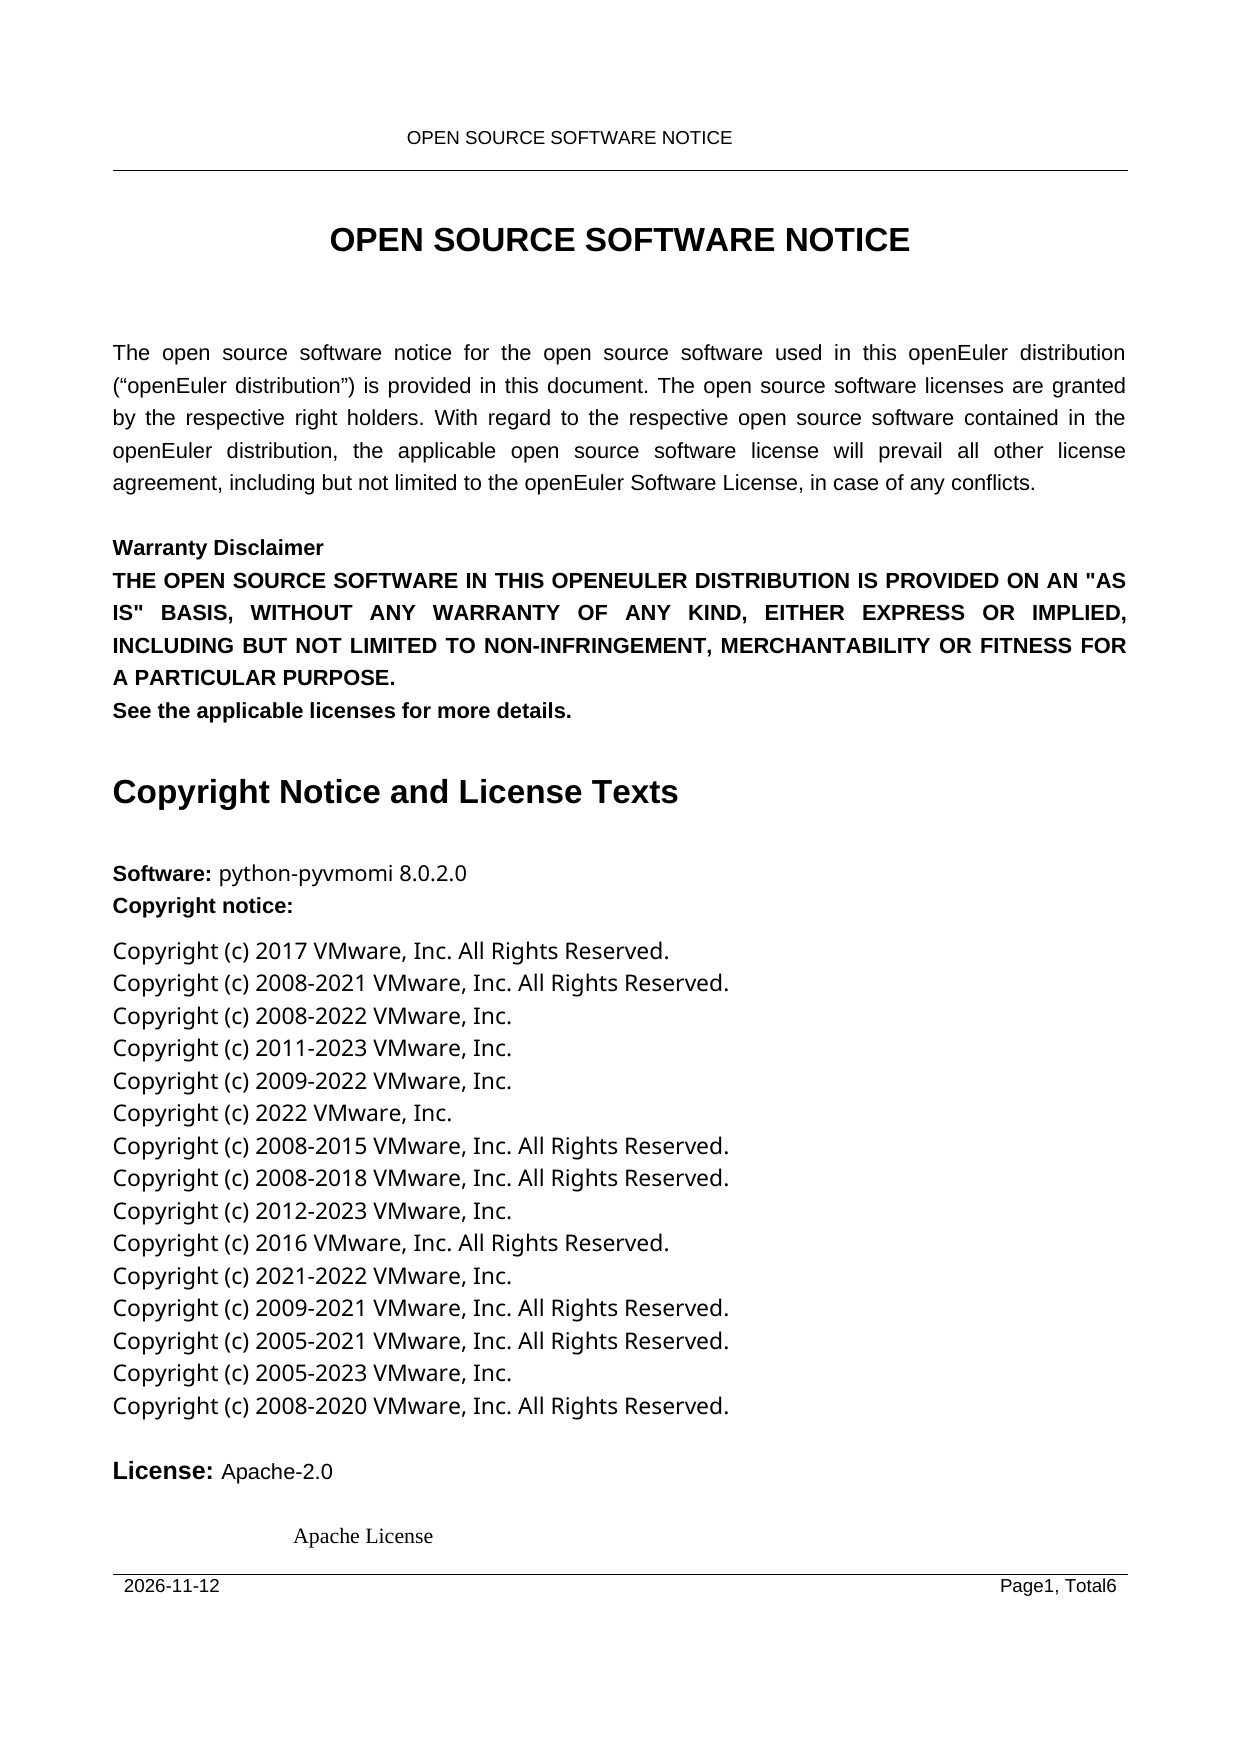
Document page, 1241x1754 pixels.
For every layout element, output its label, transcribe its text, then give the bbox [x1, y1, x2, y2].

text Copyright notice: [112, 889, 1128, 921]
title Software: python-pyvmomi 8.0.2.0 [112, 856, 1128, 889]
text THE OPEN SOURCE SOFTWARE IN THIS OPENEULER DISTRIBUTION IS PROVIDED ON AN "AS IS" BASIS, WITHOUT ANY WARRANTY OF ANY KIND, EITHER EXPRESS OR IMPLIED, INCLUDING BUT NOT LIMITED TO NON-INFRINGEMENT, MERCHANTABILITY OR FITNESS FOR A PARTICULAR PURPOSE. See the applicable licenses for more details. [112, 564, 1128, 726]
text License: Apache-2.0 [112, 1454, 1128, 1486]
text Copyright (c) 2017 VMware, Inc. All Rights Reserved. Copyright (c) 2008-2021 VMware, Inc. All Rights Reserved. Copyright (c) 2008-2022 VMware, Inc. Copyright (c) 2011-2023 VMware, Inc. Copyright (c) 2009-2022 VMware, Inc. Copyright (c) 2022 VMware, Inc. Copyright (c) 2008-2015 VMware, Inc. All Rights Reserved. Copyright (c) 2008-2018 VMware, Inc. All Rights Reserved. Copyright (c) 2012-2023 VMware, Inc. Copyright (c) 2016 VMware, Inc. All Rights Reserved. Copyright (c) 2021-2022 VMware, Inc. Copyright (c) 2009-2021 VMware, Inc. All Rights Reserved. Copyright (c) 2005-2021 VMware, Inc. All Rights Reserved. Copyright (c) 2005-2023 VMware, Inc. Copyright (c) 2008-2020 VMware, Inc. All Rights Reserved. [112, 934, 1128, 1454]
text Copyright Notice and License Texts [112, 759, 1128, 824]
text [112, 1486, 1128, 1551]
text Warranty Disclaimer [112, 531, 1128, 564]
text The open source software notice for the open source software used in this openEuler distribution (“openEuler distribution”) is provided in this document. The open source software licenses are granted by the respective right holders. With regard to the respective open source software contained in the openEuler distribution, the applicable open source software license will prevail all other license agreement, including but not limited to the openEuler Software License, in case of any conflicts. [112, 336, 1128, 499]
text OPEN SOURCE SOFTWARE NOTICE [112, 206, 1128, 271]
